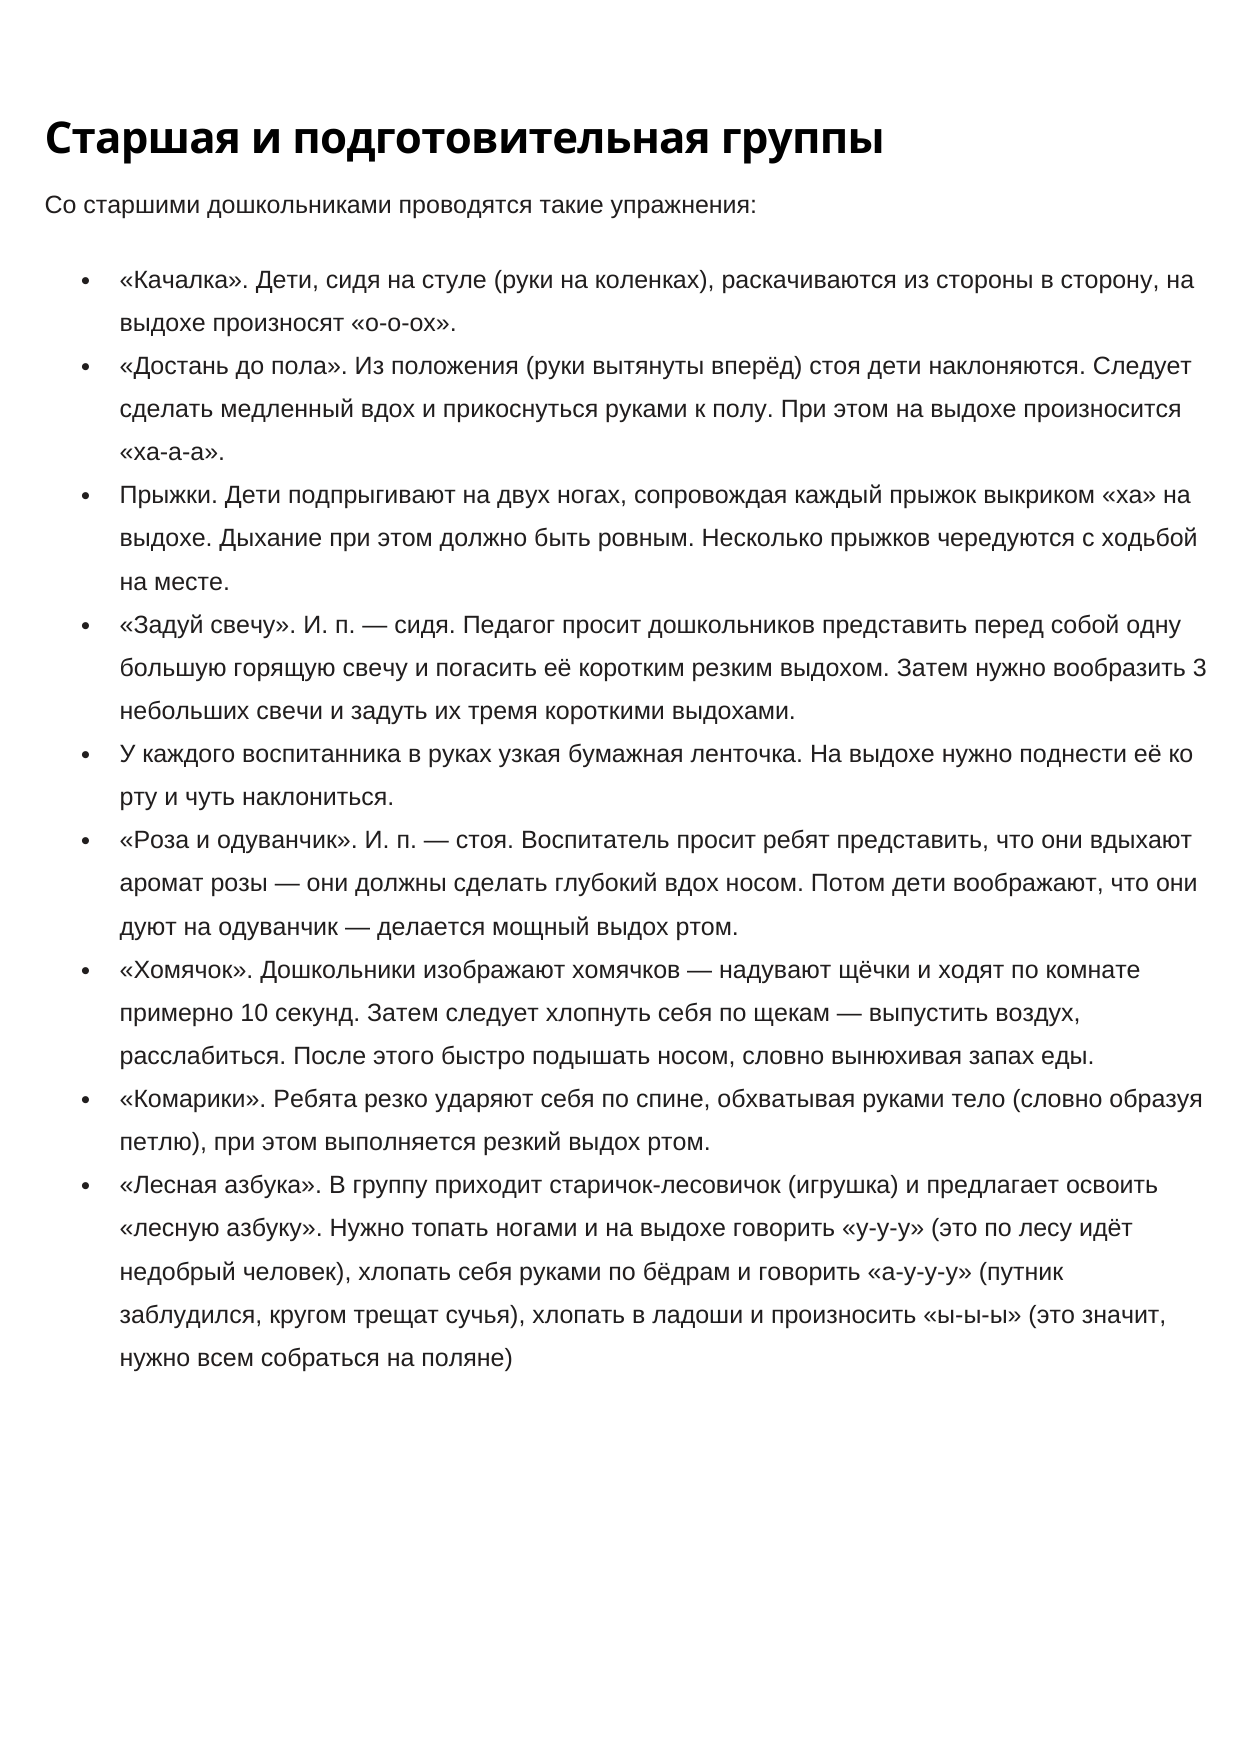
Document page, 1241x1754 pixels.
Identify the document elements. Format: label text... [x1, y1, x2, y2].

list «Комарики». Ребята резко ударяют себя по спине, обхватывая руками тело (словно образуя петлю), при этом выполняется резкий выдох ртом. [82, 1084, 1211, 1156]
list «Задуй свечу». И. п. — сидя. Педагог просит дошкольников представить перед собой одну большую горящую свечу и погасить её коротким резким выдохом. Затем нужно вообразить 3 небольших свечи и задуть их тремя короткими выдохами. [82, 610, 1211, 725]
list «Достань до пола». Из положения (руки вытянуты вперёд) стоя дети наклоняются. Следует сделать медленный вдох и прикоснуться руками к полу. При этом на выдохе произносится «ха-а-а». [82, 351, 1211, 466]
list Прыжки. Дети подпрыгивают на двух ногах, сопровождая каждый прыжок выкриком «ха» на выдохе. Дыхание при этом должно быть ровным. Несколько прыжков чередуются с ходьбой на месте. [82, 480, 1211, 595]
list «Роза и одуванчик». И. п. — стоя. Воспитатель просит ребят представить, что они вдыхают аромат розы — они должны сделать глубокий вдох носом. Потом дети воображают, что они дуют на одуванчик — делается мощный выдох ртом. [82, 825, 1211, 940]
text Со старшими дошкольниками проводятся такие упражнения: [44, 190, 1211, 219]
list «Хомячок». Дошкольники изображают хомячков — надувают щёчки и ходят по комнате примерно 10 секунд. Затем следует хлопнуть себя по щекам — выпустить воздух, расслабиться. После этого быстро подышать носом, словно вынюхивая запах еды. [82, 955, 1211, 1070]
subtitle Старшая и подготовительная группы [44, 106, 1211, 166]
list «Лесная азбука». В группу приходит старичок-лесовичок (игрушка) и предлагает освоить «лесную азбуку». Нужно топать ногами и на выдохе говорить «у-у-у» (это по лесу идёт недобрый человек), хлопать себя руками по бёдрам и говорить «а-у-у-у» (путник заблудился, кругом трещат сучья), хлопать в ладоши и произносить «ы-ы-ы» (это значит, нужно всем собраться на поляне) [82, 1170, 1211, 1372]
list «Качалка». Дети, сидя на стуле (руки на коленках), раскачиваются из стороны в сторону, на выдохе произносят «о-о-ох». [82, 265, 1211, 337]
list У каждого воспитанника в руках узкая бумажная ленточка. На выдохе нужно поднести её ко рту и чуть наклониться. [82, 739, 1211, 811]
